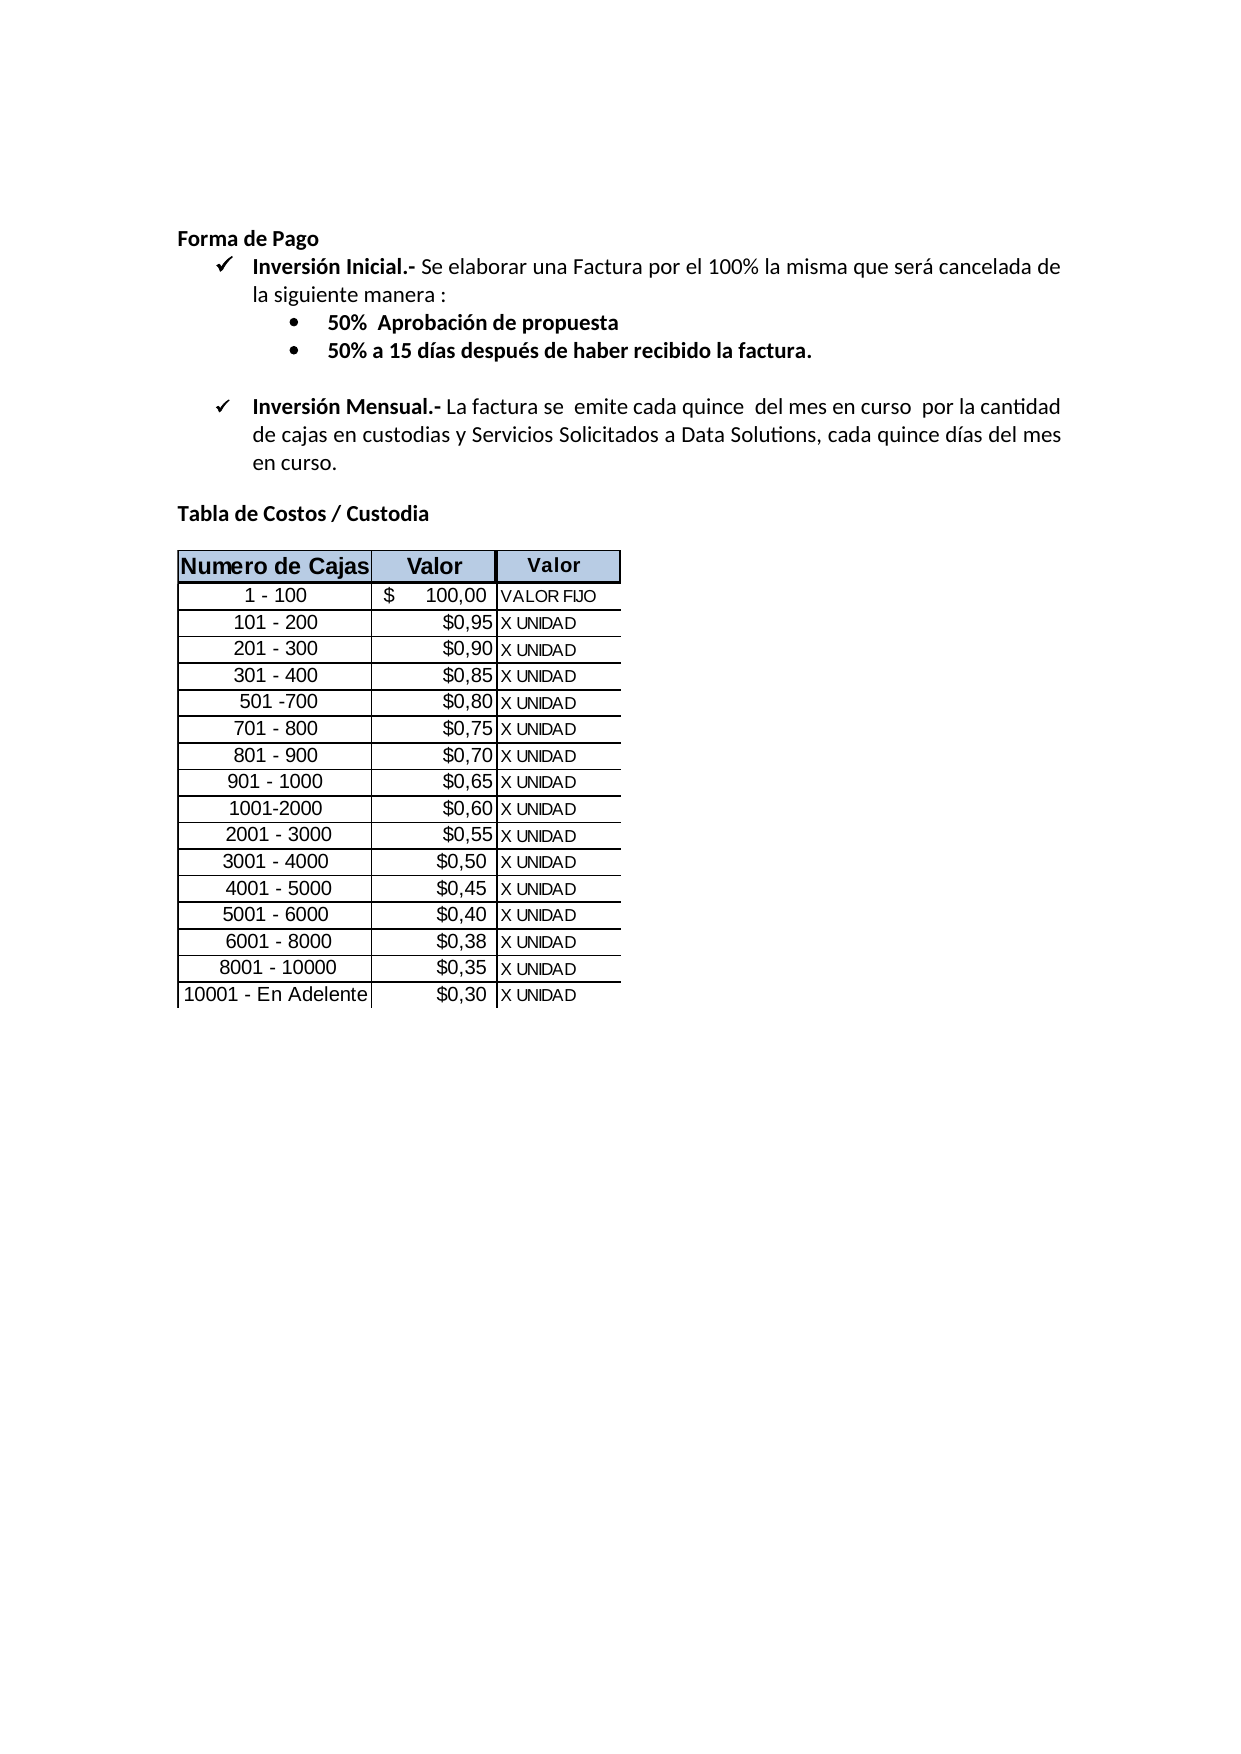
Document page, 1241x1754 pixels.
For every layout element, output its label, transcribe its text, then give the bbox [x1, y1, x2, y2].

text Tabla de Costos / Custodia [177, 499, 1063, 527]
text Forma de Pago [177, 224, 1063, 252]
list Inversión Inicial.- Se elaborar una Factura por el 100% la misma que será cancelada de la siguiente manera : [215, 252, 1063, 308]
list 50% a 15 días después de haber recibido la factura. [290, 336, 1063, 364]
list Inversión Mensual.- La factura se emite cada quince del mes en curso por la cantidad de cajas en custodias y Servicios Solicitados a Data Solutions, cada quince días del mes en curso. [215, 392, 1063, 476]
list 50% Aprobación de propuesta [290, 308, 1063, 336]
